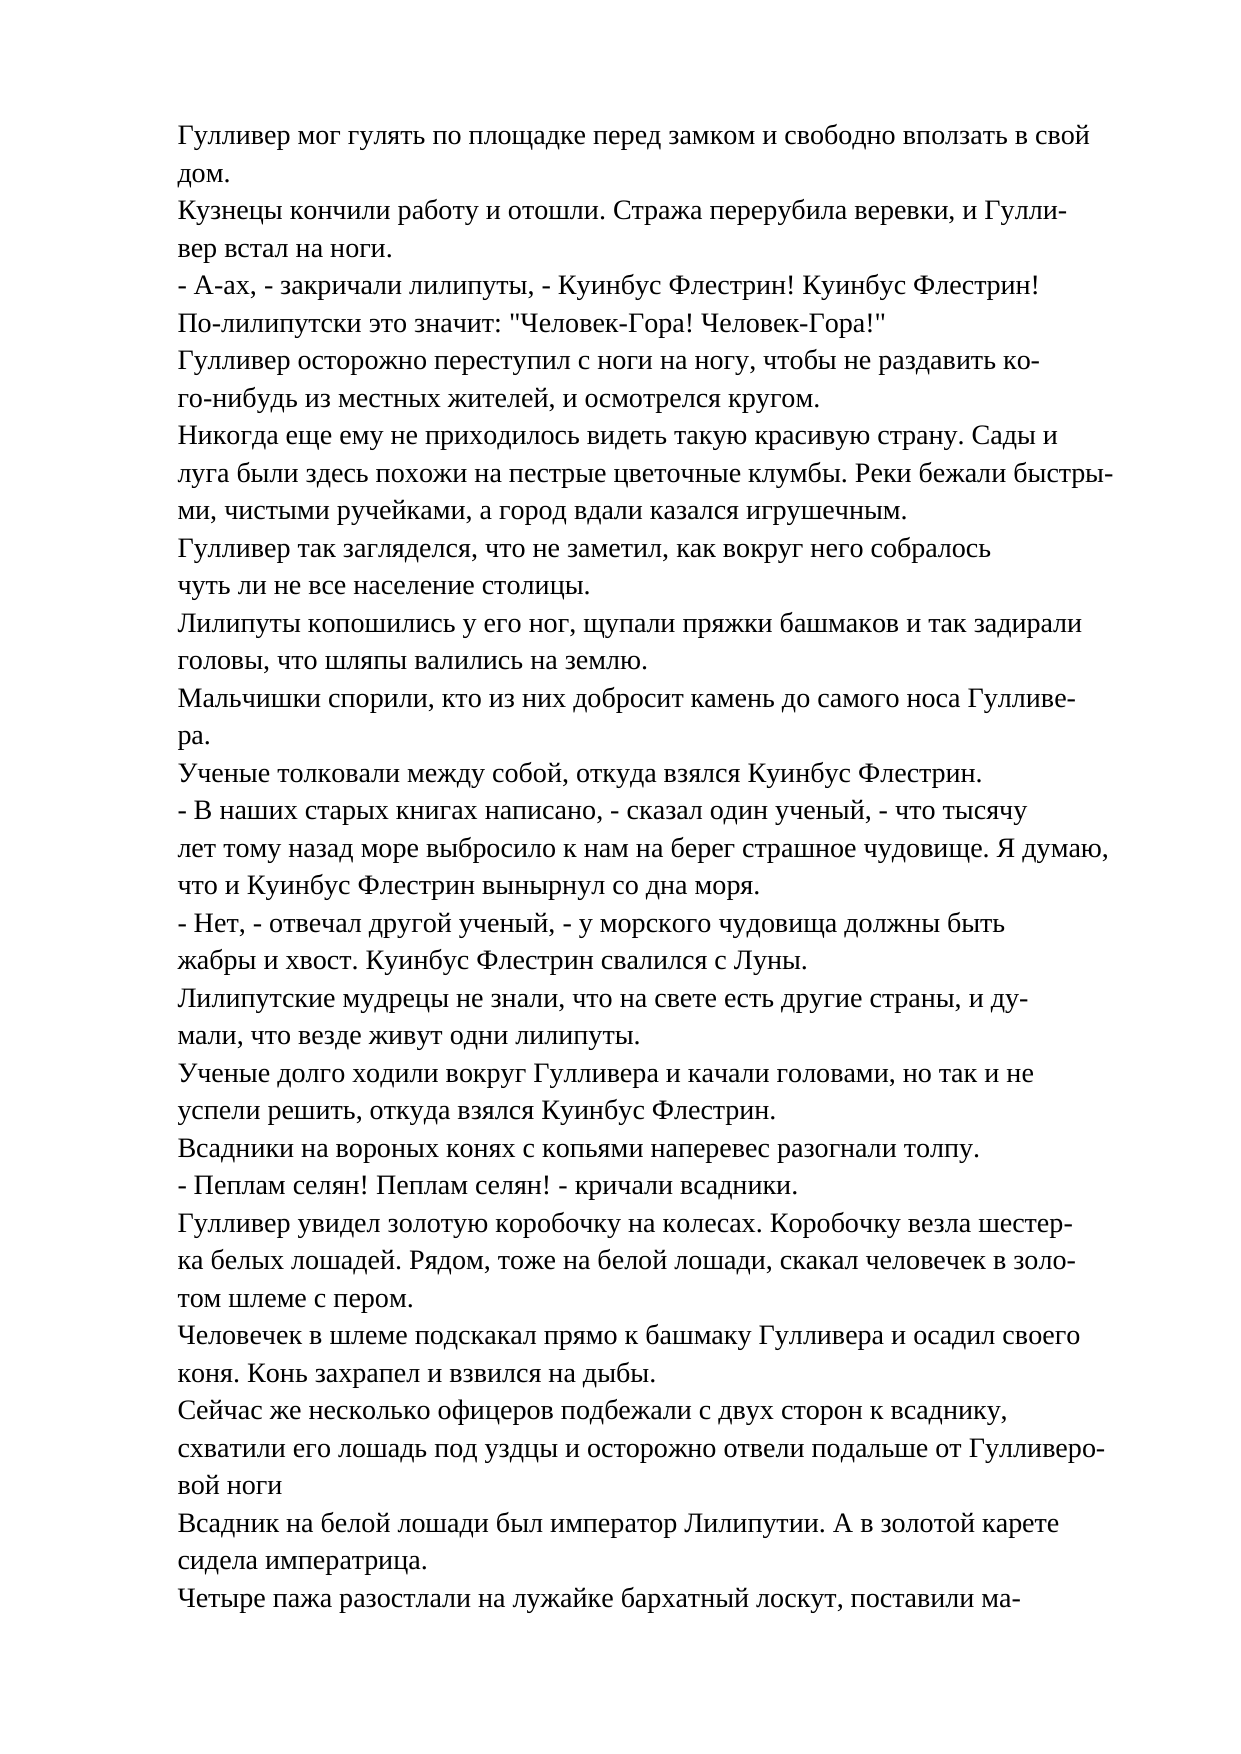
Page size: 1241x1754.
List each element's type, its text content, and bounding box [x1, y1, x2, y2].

text вой ноги [177, 1468, 1152, 1501]
text - Пеплам селян! Пеплам селян! - кричали всадники. [177, 1168, 1152, 1201]
text Гулливер так загляделся, что не заметил, как вокруг него собралось [177, 531, 1152, 563]
text Ученые толковали между собой, откуда взялся Куинбус Флестрин. [177, 756, 1152, 788]
text что и Куинбус Флестрин вынырнул со дна моря. [177, 868, 1152, 901]
text Ученые долго ходили вокруг Гулливера и качали головами, но так и не [177, 1056, 1152, 1088]
text луга были здесь похожи на пестрые цветочные клумбы. Реки бежали быстры- [177, 456, 1152, 488]
text ра. [177, 718, 1152, 751]
text коня. Конь захрапел и взвился на дыбы. [177, 1356, 1152, 1388]
text успели решить, откуда взялся Куинбус Флестрин. [177, 1093, 1152, 1126]
text схватили его лошадь под уздцы и осторожно отвели подальше от Гулливеро- [177, 1431, 1152, 1463]
text чуть ли не все население столицы. [177, 568, 1152, 601]
text Человечек в шлеме подскакал прямо к башмаку Гулливера и осадил своего [177, 1318, 1152, 1351]
text Четыре пажа разостлали на лужайке бархатный лоскут, поставили ма- [177, 1581, 1152, 1613]
text - А-ах, - закричали лилипуты, - Куинбус Флестрин! Куинбус Флестрин! [177, 268, 1152, 301]
text ми, чистыми ручейками, а город вдали казался игрушечным. [177, 493, 1152, 526]
text - В наших старых книгах написано, - сказал один ученый, - что тысячу [177, 793, 1152, 826]
text Мальчишки спорили, кто из них добросит камень до самого носа Гулливе- [177, 681, 1152, 713]
text Гулливер осторожно переступил с ноги на ногу, чтобы не раздавить ко- [177, 343, 1152, 376]
text ка белых лошадей. Рядом, тоже на белой лошади, скакал человечек в золо- [177, 1243, 1152, 1276]
text вер встал на ноги. [177, 231, 1152, 263]
text Сейчас же несколько офицеров подбежали с двух сторон к всаднику, [177, 1393, 1152, 1426]
text го-нибудь из местных жителей, и осмотрелся кругом. [177, 381, 1152, 413]
text По-лилипутски это значит: "Человек-Гора! Человек-Гора!" [177, 306, 1152, 338]
text Лилипутские мудрецы не знали, что на свете есть другие страны, и ду- [177, 981, 1152, 1013]
text сидела императрица. [177, 1543, 1152, 1576]
text Всадник на белой лошади был император Лилипутии. А в золотой карете [177, 1506, 1152, 1538]
text мали, что везде живут одни лилипуты. [177, 1018, 1152, 1051]
text Кузнецы кончили работу и отошли. Стража перерубила веревки, и Гулли- [177, 193, 1152, 226]
text Лилипуты копошились у его ног, щупали пряжки башмаков и так задирали [177, 606, 1152, 638]
text Гулливер мог гулять по площадке перед замком и свободно вползать в свой [177, 118, 1152, 151]
text лет тому назад море выбросило к нам на берег страшное чудовище. Я думаю, [177, 831, 1152, 863]
text дом. [177, 156, 1152, 188]
text том шлеме с пером. [177, 1281, 1152, 1313]
text Гулливер увидел золотую коробочку на колесах. Коробочку везла шестер- [177, 1206, 1152, 1238]
text - Нет, - отвечал другой ученый, - у морского чудовища должны быть [177, 906, 1152, 938]
text Всадники на вороных конях с копьями наперевес разогнали толпу. [177, 1131, 1152, 1163]
text Никогда еще ему не приходилось видеть такую красивую страну. Сады и [177, 418, 1152, 451]
text головы, что шляпы валились на землю. [177, 643, 1152, 676]
text жабры и хвост. Куинбус Флестрин свалился с Луны. [177, 943, 1152, 976]
